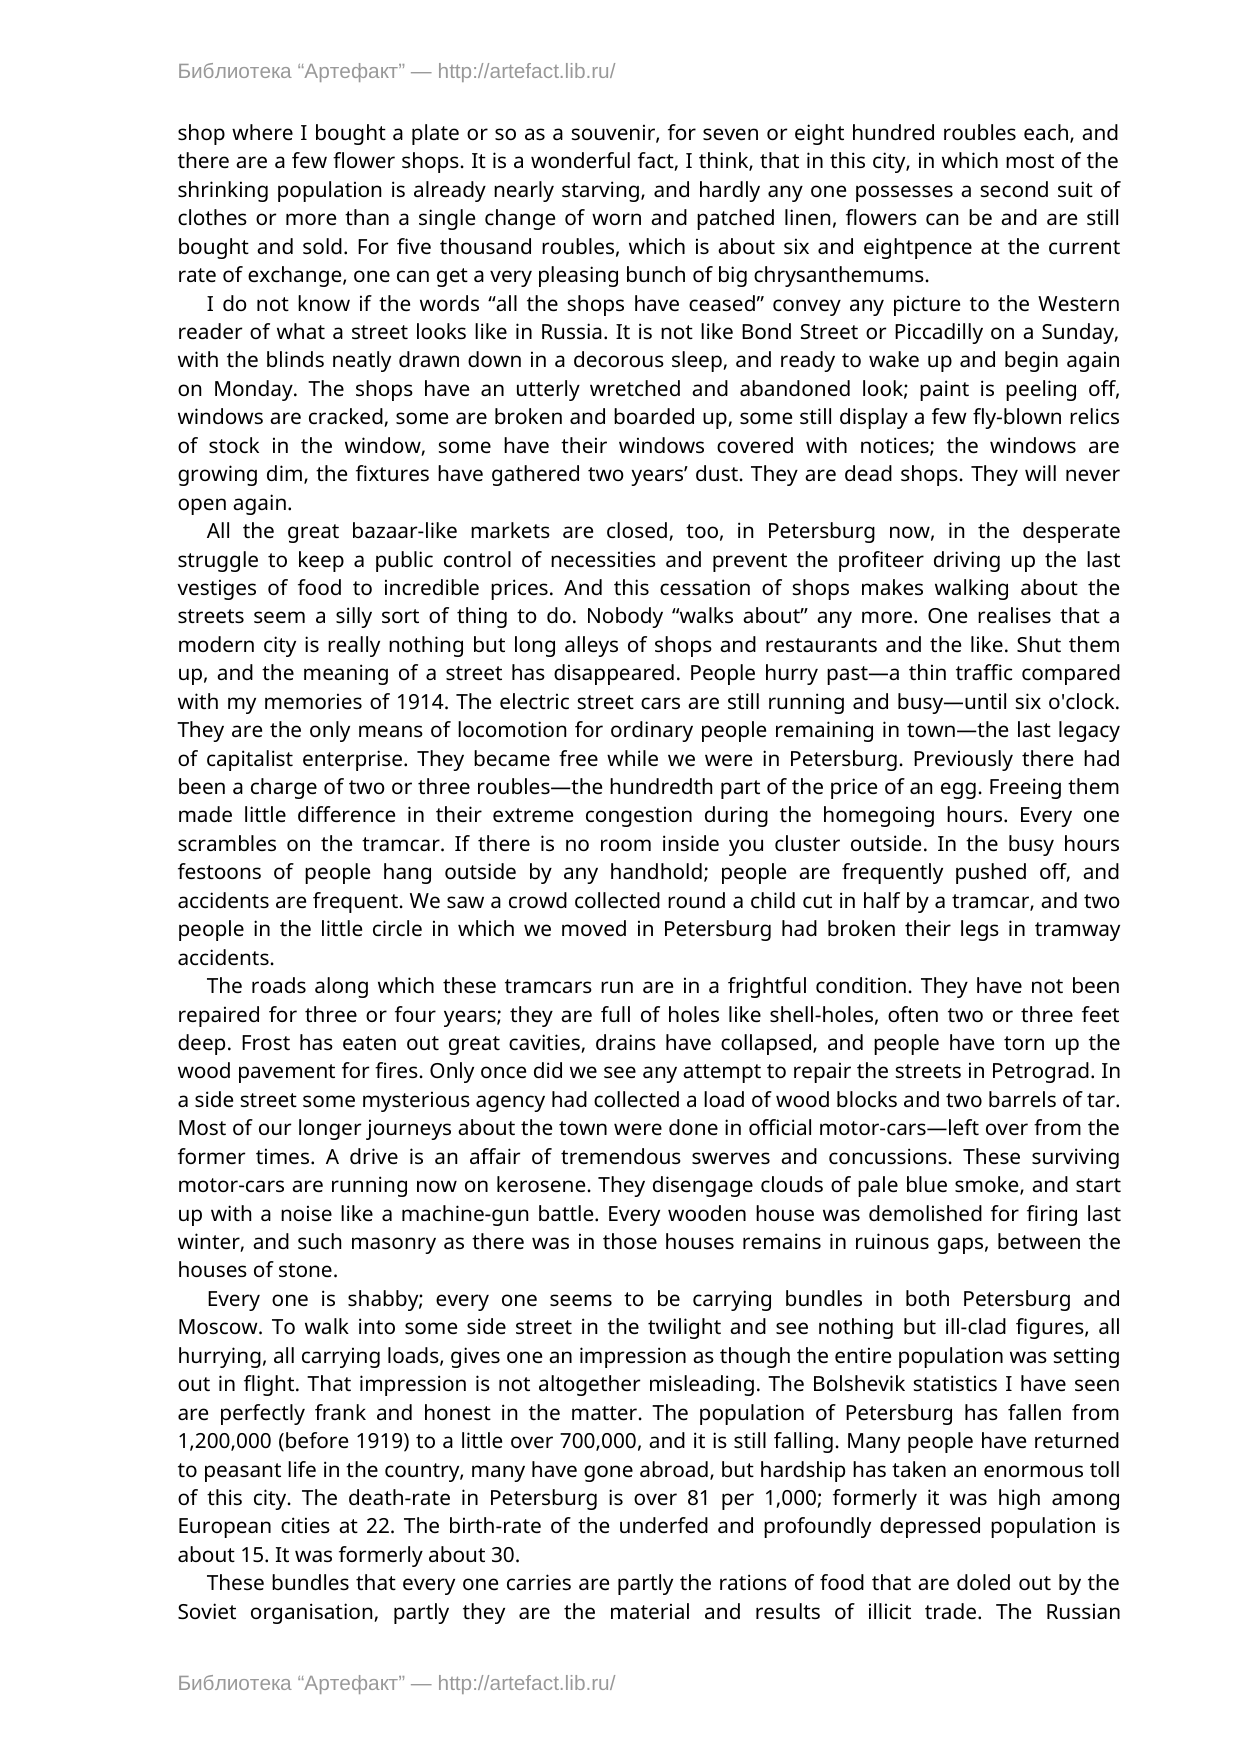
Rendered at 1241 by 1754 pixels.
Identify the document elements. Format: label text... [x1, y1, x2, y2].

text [177, 1568, 1122, 1625]
text All the great bazaar-like markets are closed, too, in Petersburg now, in the desperate struggle to keep a public control of necessities and prevent the profiteer driving up the last vestiges of food to incredible prices. And this cessation of shops makes walking about the streets seem a silly sort of thing to do. Nobody “walks about” any more. One realises that a modern city is really nothing but long alleys of shops and restaurants and the like. Shut them up, and the meaning of a street has disappeared. People hurry past—a thin traffic compared with my memories of 1914. The electric street cars are still running and busy—until six o'clock. They are the only means of locomotion for ordinary people remaining in town—the last legacy of capitalist enterprise. They became free while we were in Petersburg. Previously there had been a charge of two or three roubles—the hundredth part of the price of an egg. Freeing them made little difference in their extreme congestion during the homegoing hours. Every one scrambles on the tramcar. If there is no room inside you cluster outside. In the busy hours festoons of people hang outside by any handhold; people are frequently pushed off, and accidents are frequent. We saw a crowd collected round a child cut in half by a tramcar, and two people in the little circle in which we moved in Petersburg had broken their legs in tramway accidents. [177, 516, 1122, 971]
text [177, 118, 1122, 289]
text I do not know if the words “all the shops have ceased” convey any picture to the Western reader of what a street looks like in Russia. It is not like Bond Street or Piccadilly on a Sunday, with the blinds neatly drawn down in a decorous sleep, and ready to wake up and begin again on Monday. The shops have an utterly wretched and abandoned look; paint is peeling off, windows are cracked, some are broken and boarded up, some still display a few fly-blown relics of stock in the window, some have their windows covered with notices; the windows are growing dim, the fixtures have gathered two years’ dust. They are dead shops. They will never open again. [177, 289, 1122, 516]
text The roads along which these tramcars run are in a frightful condition. They have not been repaired for three or four years; they are full of holes like shell-holes, often two or three feet deep. Frost has eaten out great cavities, drains have collapsed, and people have torn up the wood pavement for fires. Only once did we see any attempt to repair the streets in Petrograd. In a side street some mysterious agency had collected a load of wood blocks and two barrels of tar. Most of our longer journeys about the town were done in official motor-cars—left over from the former times. A drive is an affair of tremendous swerves and concussions. These surviving motor-cars are running now on kerosene. They disengage clouds of pale blue smoke, and start up with a noise like a machine-gun battle. Every wooden house was demolished for firing last winter, and such masonry as there was in those houses remains in ruinous gaps, between the houses of stone. [177, 971, 1122, 1284]
text Every one is shabby; every one seems to be carrying bundles in both Petersburg and Moscow. To walk into some side street in the twilight and see nothing but ill-clad figures, all hurrying, all carrying loads, gives one an impression as though the entire population was setting out in flight. That impression is not altogether misleading. The Bolshevik statistics I have seen are perfectly frank and honest in the matter. The population of Petersburg has fallen from 1,200,000 (before 1919) to a little over 700,000, and it is still falling. Many people have returned to peasant life in the country, many have gone abroad, but hardship has taken an enormous toll of this city. The death-rate in Petersburg is over 81 per 1,000; formerly it was high among European cities at 22. The birth-rate of the underfed and profoundly depressed population is about 15. It was formerly about 30. [177, 1284, 1122, 1568]
